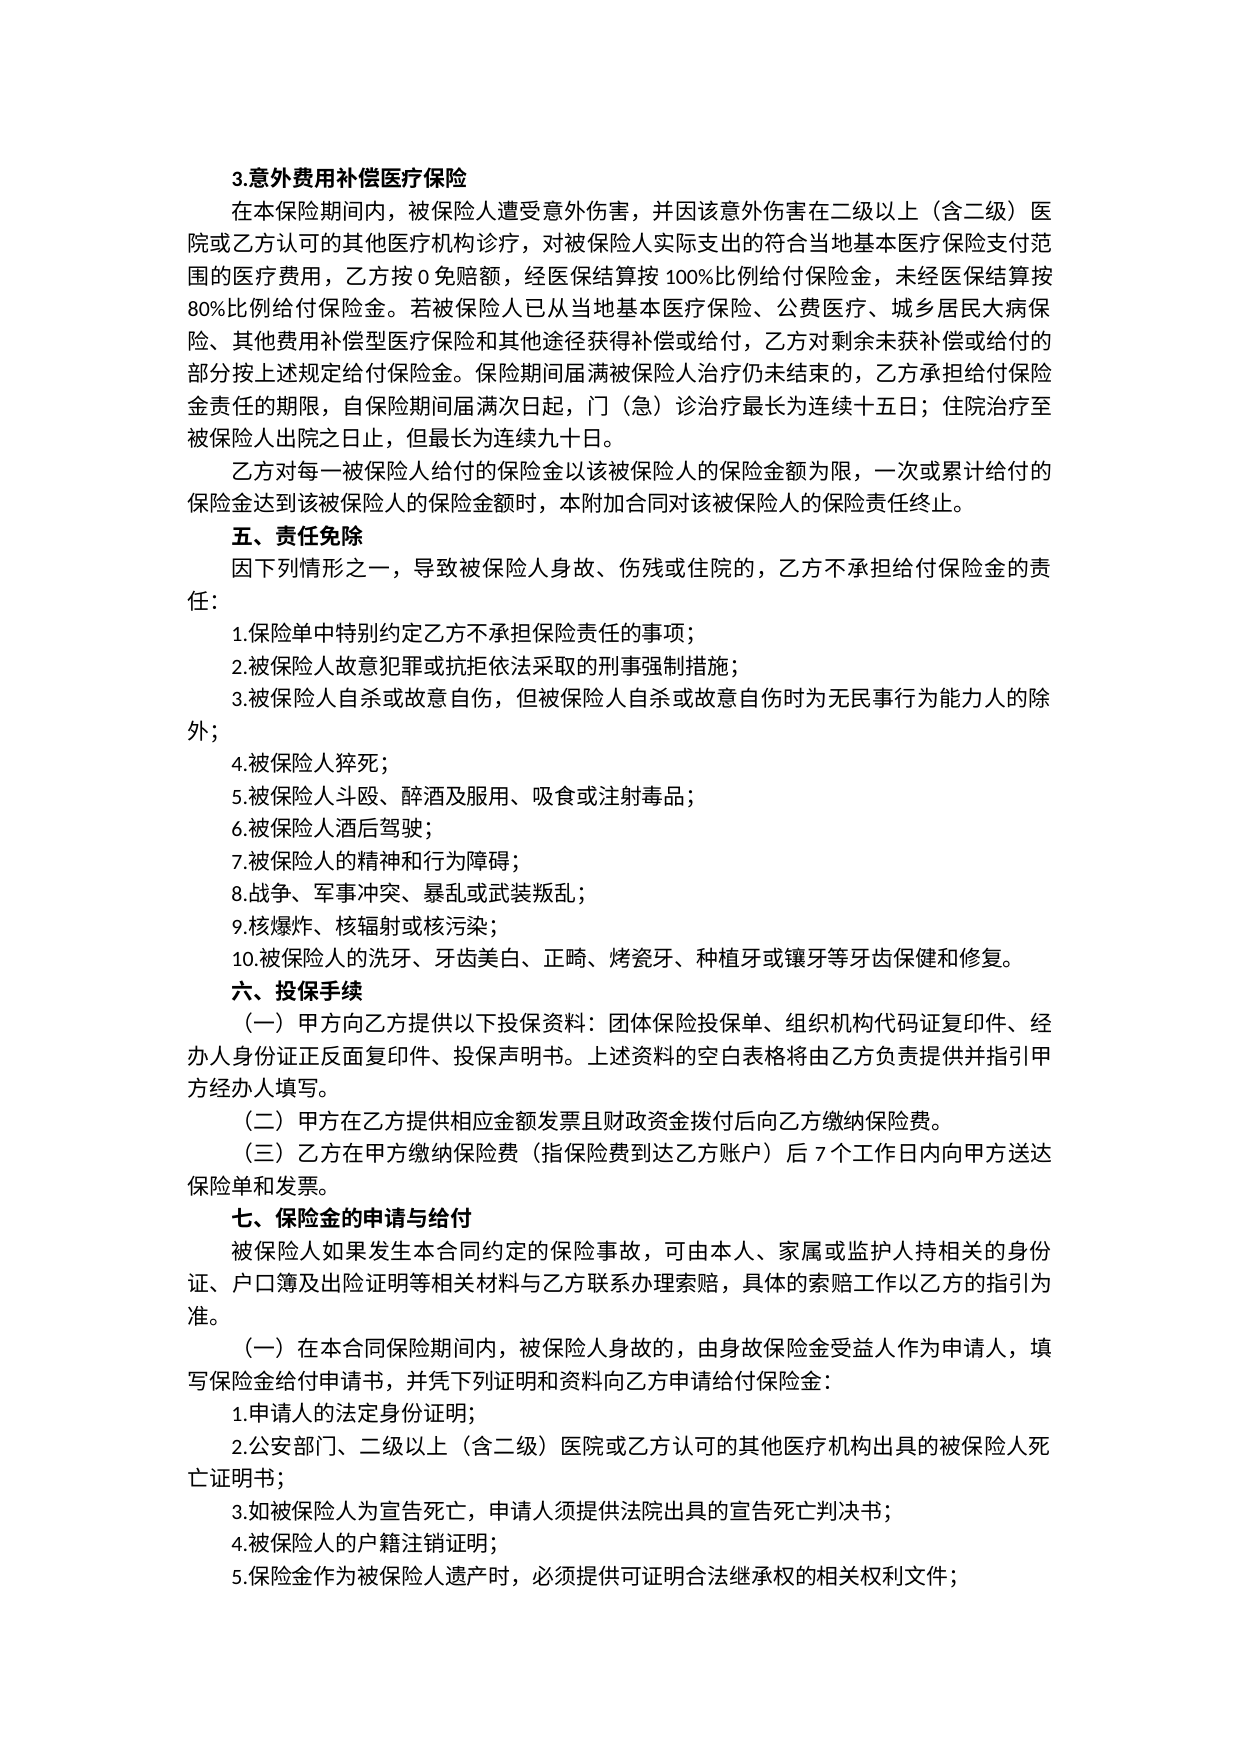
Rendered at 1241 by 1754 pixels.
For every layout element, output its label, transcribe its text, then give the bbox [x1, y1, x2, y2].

text 3.如被保险人为宣告死亡，申请人须提供法院出具的宣告死亡判决书； [187, 1494, 1053, 1527]
text 因下列情形之一，导致被保险人身故、伤残或住院的，乙方不承担给付保险金的责任： [187, 552, 1053, 617]
text 1.保险单中特别约定乙方不承担保险责任的事项； [187, 617, 1053, 649]
text 5.被保险人斗殴、醉酒及服用、吸食或注射毒品； [187, 779, 1053, 812]
text 乙方对每一被保险人给付的保险金以该被保险人的保险金额为限，一次或累计给付的保险金达到该被保险人的保险金额时，本附加合同对该被保险人的保险责任终止。 [187, 454, 1053, 519]
text 9.核爆炸、核辐射或核污染； [187, 909, 1053, 942]
text 3.意外费用补偿医疗保险 [187, 162, 1053, 194]
text （一）甲方向乙方提供以下投保资料：团体保险投保单、组织机构代码证复印件、经办人身份证正反面复印件、投保声明书。上述资料的空白表格将由乙方负责提供并指引甲方经办人填写。 [187, 1007, 1053, 1104]
text 7.被保险人的精神和行为障碍； [187, 844, 1053, 877]
text 3.被保险人自杀或故意自伤，但被保险人自杀或故意自伤时为无民事行为能力人的除外； [187, 682, 1053, 747]
text 1.申请人的法定身份证明； [187, 1397, 1053, 1429]
text 6.被保险人酒后驾驶； [187, 812, 1053, 844]
text （三）乙方在甲方缴纳保险费（指保险费到达乙方账户）后7个工作日内向甲方送达保险单和发票。 [187, 1137, 1053, 1202]
text 被保险人如果发生本合同约定的保险事故，可由本人、家属或监护人持相关的身份证、户口簿及出险证明等相关材料与乙方联系办理索赔，具体的索赔工作以乙方的指引为准。 [187, 1234, 1053, 1332]
text 8.战争、军事冲突、暴乱或武装叛乱； [187, 877, 1053, 909]
text 5.保险金作为被保险人遗产时，必须提供可证明合法继承权的相关权利文件； [187, 1559, 1053, 1592]
text 在本保险期间内，被保险人遭受意外伤害，并因该意外伤害在二级以上（含二级）医院或乙方认可的其他医疗机构诊疗，对被保险人实际支出的符合当地基本医疗保险支付范围的医疗费用，乙方按0免赔额，经医保结算按100%比例给付保险金，未经医保结算按80%比例给付保险金。若被保险人已从当地基本医疗保险、公费医疗、城乡居民大病保险、其他费用补偿型医疗保险和其他途径获得补偿或给付，乙方对剩余未获补偿或给付的部分按上述规定给付保险金。保险期间届满被保险人治疗仍未结束的，乙方承担给付保险金责任的期限，自保险期间届满次日起，门（急）诊治疗最长为连续十五日；住院治疗至被保险人出院之日止，但最长为连续九十日。 [187, 194, 1053, 454]
text 4.被保险人猝死； [187, 747, 1053, 779]
text 六、投保手续 [187, 974, 1053, 1007]
text 4.被保险人的户籍注销证明； [187, 1527, 1053, 1559]
text 2.被保险人故意犯罪或抗拒依法采取的刑事强制措施； [187, 649, 1053, 682]
text 2.公安部门、二级以上（含二级）医院或乙方认可的其他医疗机构出具的被保险人死亡证明书； [187, 1429, 1053, 1494]
text 五、责任免除 [187, 519, 1053, 552]
text 10.被保险人的洗牙、牙齿美白、正畸、烤瓷牙、种植牙或镶牙等牙齿保健和修复。 [187, 942, 1053, 974]
text 七、保险金的申请与给付 [187, 1202, 1053, 1234]
text （一）在本合同保险期间内，被保险人身故的，由身故保险金受益人作为申请人，填写保险金给付申请书，并凭下列证明和资料向乙方申请给付保险金： [187, 1332, 1053, 1397]
text （二）甲方在乙方提供相应金额发票且财政资金拨付后向乙方缴纳保险费。 [187, 1104, 1053, 1137]
